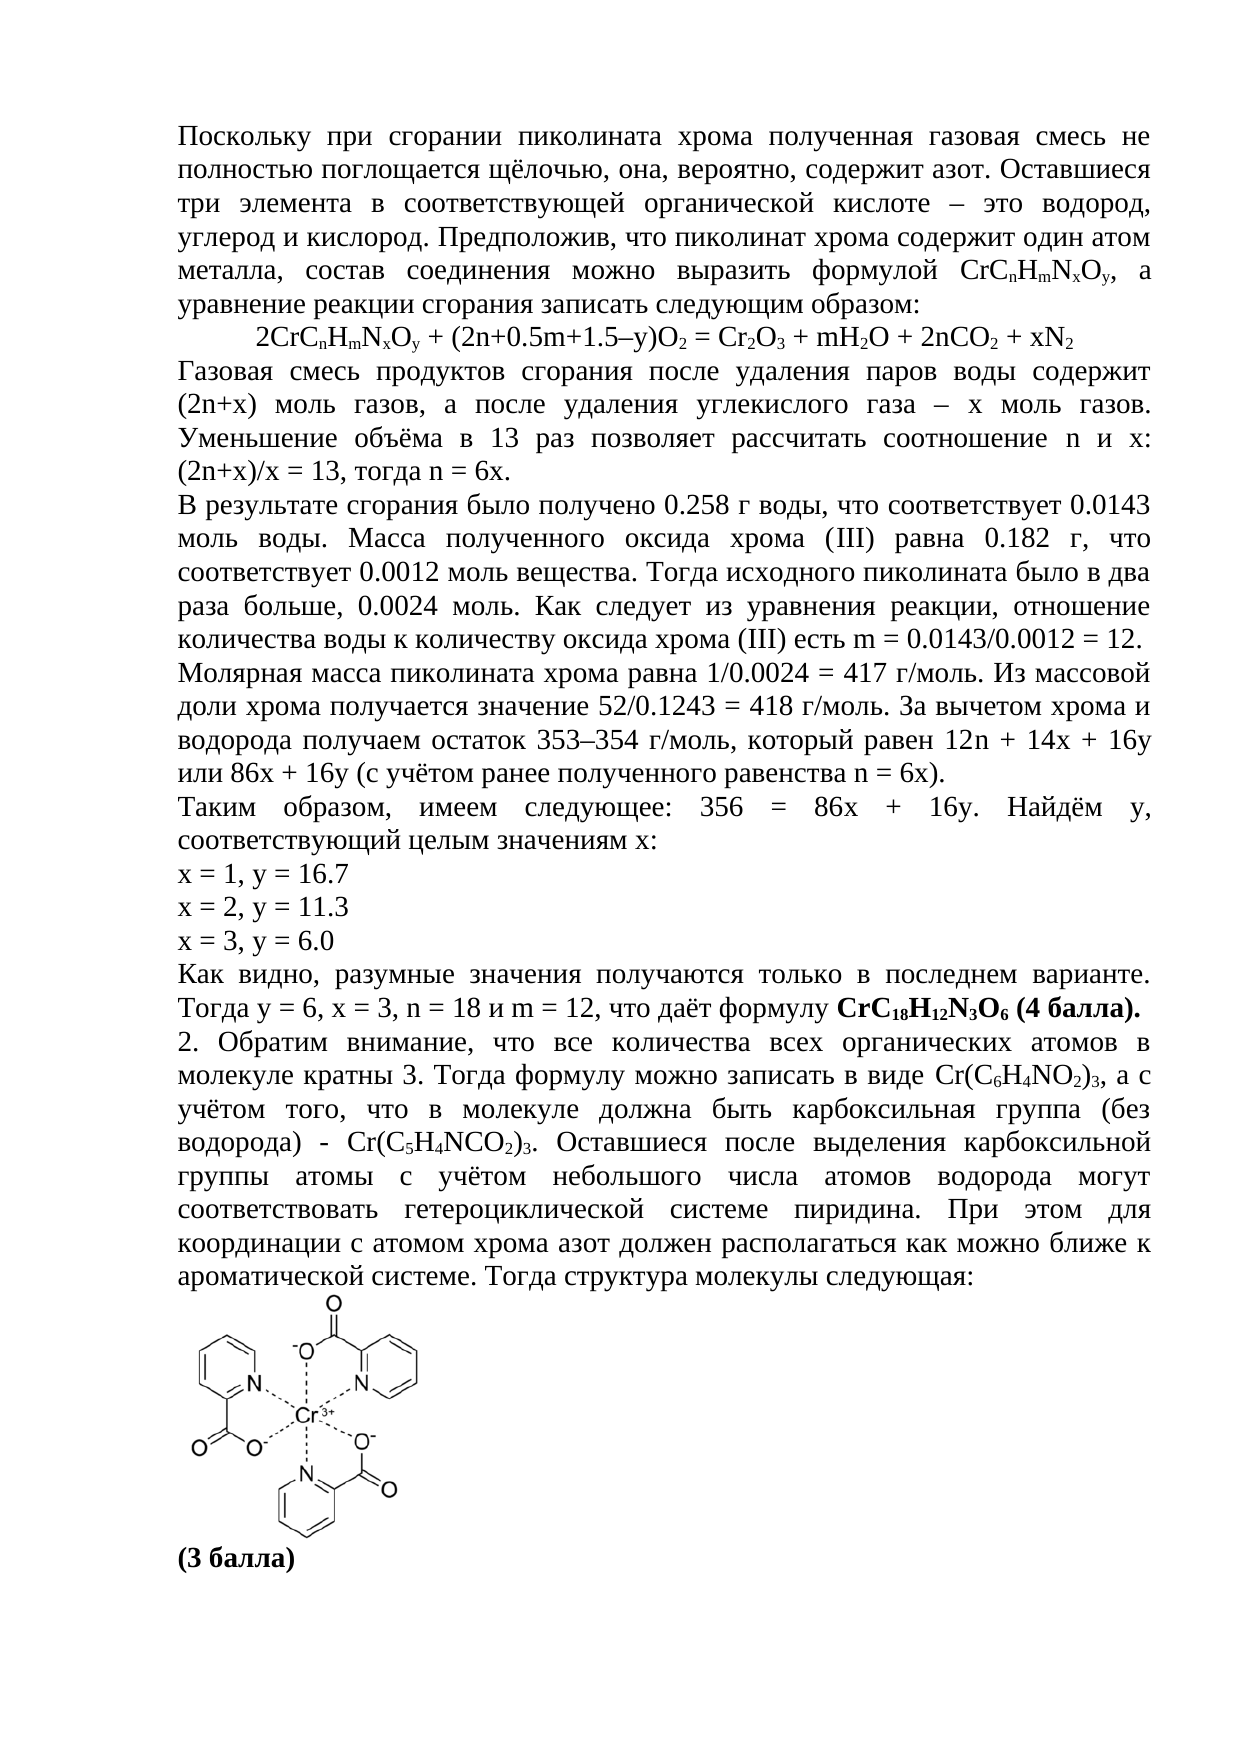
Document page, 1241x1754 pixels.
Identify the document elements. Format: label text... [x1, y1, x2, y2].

text (3 балла) [177, 1540, 1152, 1574]
text Поскольку при сгорании пиколината хрома полученная газовая смесь не полностью поглощается щёлочью, она, вероятно, содержит азот. Оставшиеся три элемента в соответствующей органической кислоте – это водород, углерод и кислород. Предположив, что пиколинат хрома содержит один атом металла, состав соединения можно выразить формулой CrCnHmNxOy, а уравнение реакции сгорания записать следующим образом: [177, 118, 1152, 319]
text 2CrCnHmNxOy + (2n+0.5m+1.5–y)O2 = Cr2O3 + mH2O + 2nCO2 + xN2 [177, 319, 1152, 353]
text Таким образом, имеем следующее: 356 = 86x + 16y. Найдём y, соответствующий целым значениям x: [177, 789, 1152, 856]
text x = 3, y = 6.0 [177, 923, 1152, 957]
text Газовая смесь продуктов сгорания после удаления паров воды содержит (2n+x) моль газов, а после удаления углекислого газа – x моль газов. Уменьшение объёма в 13 раз позволяет рассчитать соотношение n и x: (2n+x)/x = 13, тогда n = 6x. [177, 353, 1152, 487]
text Молярная масса пиколината хрома равна 1/0.0024 = 417 г/моль. Из массовой доли хрома получается значение 52/0.1243 = 418 г/моль. За вычетом хрома и водорода получаем остаток 353–354 г/моль, который равен 12n + 14x + 16y или 86x + 16y (с учётом ранее полученного равенства n = 6x). [177, 655, 1152, 789]
text 2. Обратим внимание, что все количества всех органических атомов в молекуле кратны 3. Тогда формулу можно записать в виде Cr(C6H4NO2)3, а с учётом того, что в молекуле должна быть карбоксильная группа (без водорода) - Cr(C5H4NCO2)3. Оставшиеся после выделения карбоксильной группы атомы с учётом небольшого числа атомов водорода могут соответствовать гетероциклической системе пиридина. При этом для координации с атомом хрома азот должен располагаться как можно ближе к ароматической системе. Тогда структура молекулы следующая: [177, 1024, 1152, 1292]
text x = 2, y = 11.3 [177, 889, 1152, 923]
picture [177, 1292, 424, 1541]
text x = 1, y = 16.7 [177, 856, 1152, 889]
text В результате сгорания было получено 0.258 г воды, что соответствует 0.0143 моль воды. Масса полученного оксида хрома (III) равна 0.182 г, что соответствует 0.0012 моль вещества. Тогда исходного пиколината было в два раза больше, 0.0024 моль. Как следует из уравнения реакции, отношение количества воды к количеству оксида хрома (III) есть m = 0.0143/0.0012 = 12. [177, 487, 1152, 655]
text Как видно, разумные значения получаются только в последнем варианте. Тогда y = 6, x = 3, n = 18 и m = 12, что даёт формулу CrC18H12N3O6 (4 балла). [177, 957, 1152, 1024]
